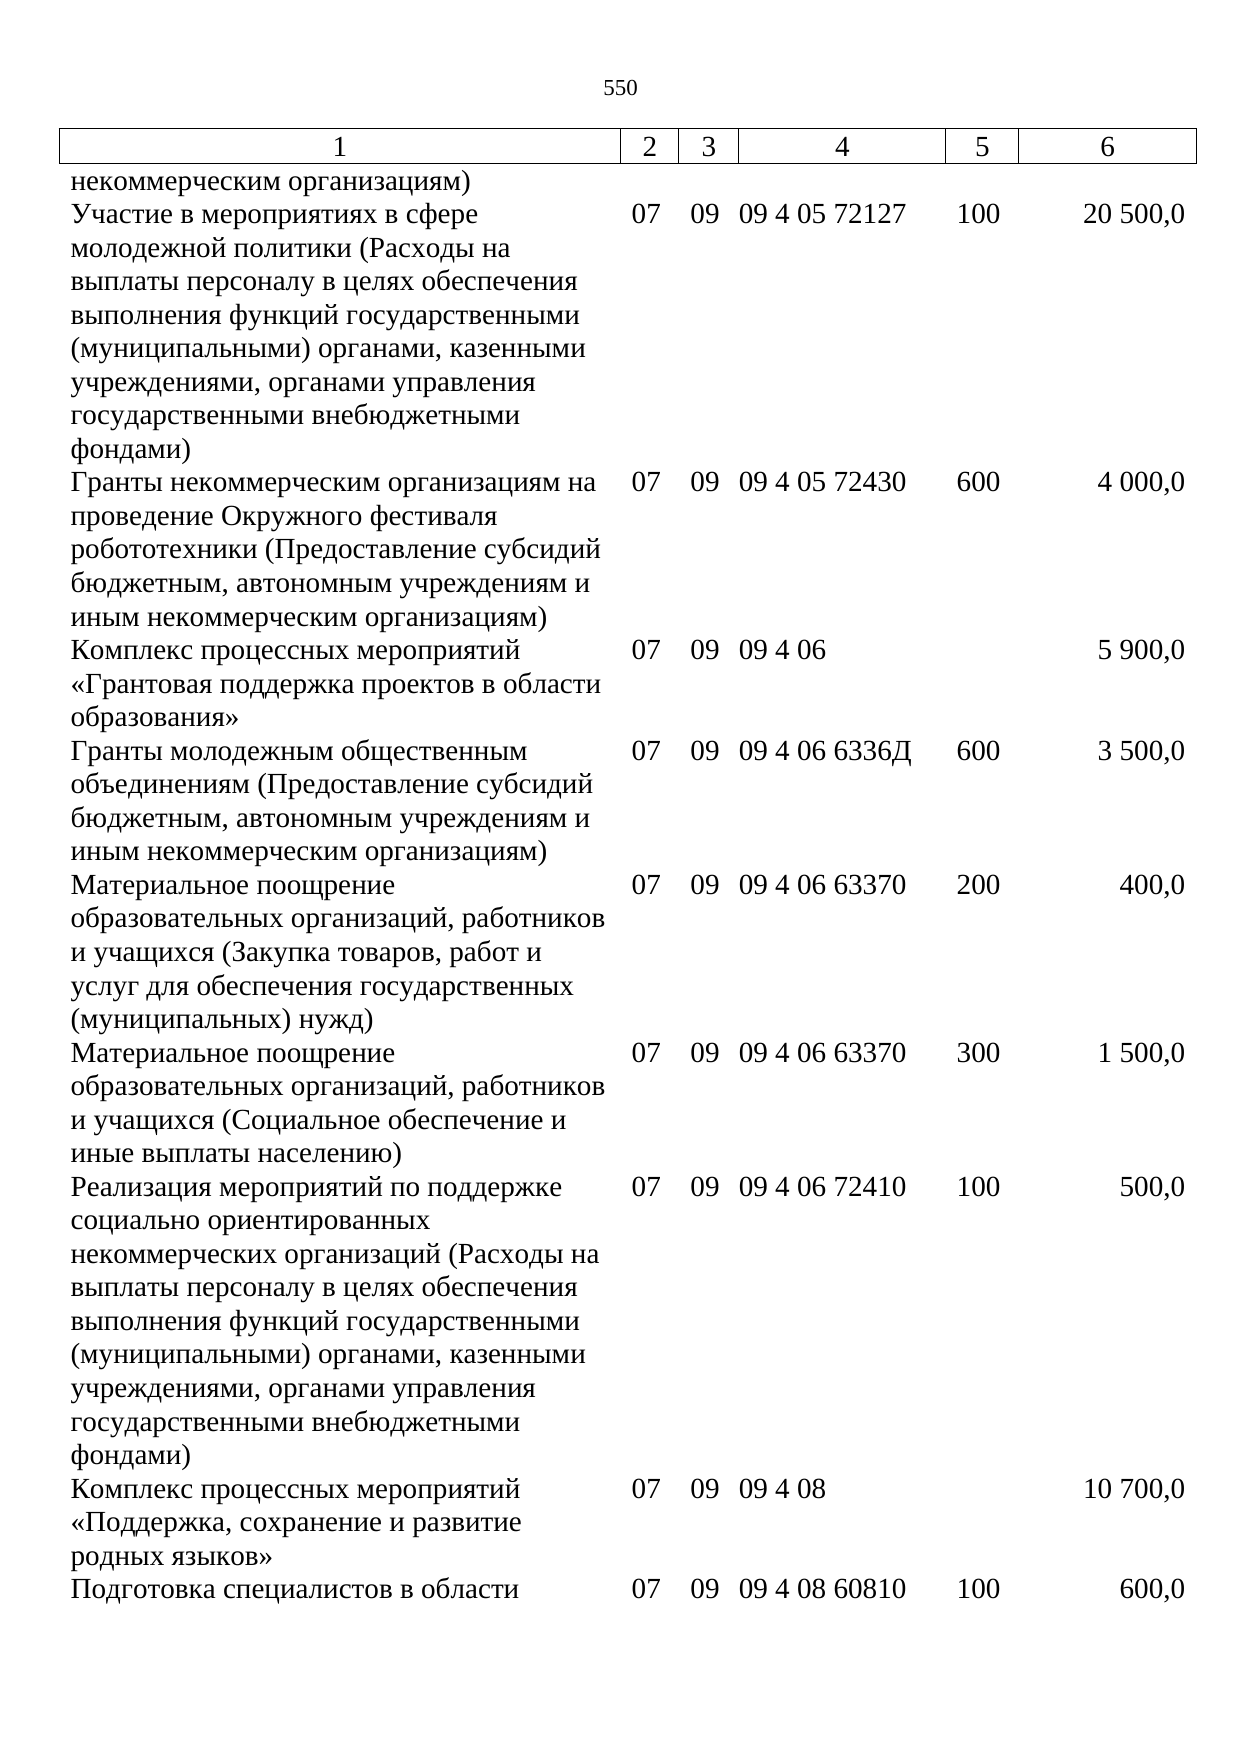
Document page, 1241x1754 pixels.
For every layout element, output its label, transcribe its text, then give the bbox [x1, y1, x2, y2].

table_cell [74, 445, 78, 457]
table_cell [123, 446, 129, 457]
table_header 2 [621, 129, 678, 163]
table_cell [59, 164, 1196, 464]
table_header 1 [60, 129, 620, 163]
table_header 6 [1019, 129, 1196, 163]
table_header 3 [679, 129, 738, 163]
table_header 5 [946, 129, 1018, 163]
table_header 4 [739, 129, 945, 163]
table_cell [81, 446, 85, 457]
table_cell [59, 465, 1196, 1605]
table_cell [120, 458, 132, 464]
